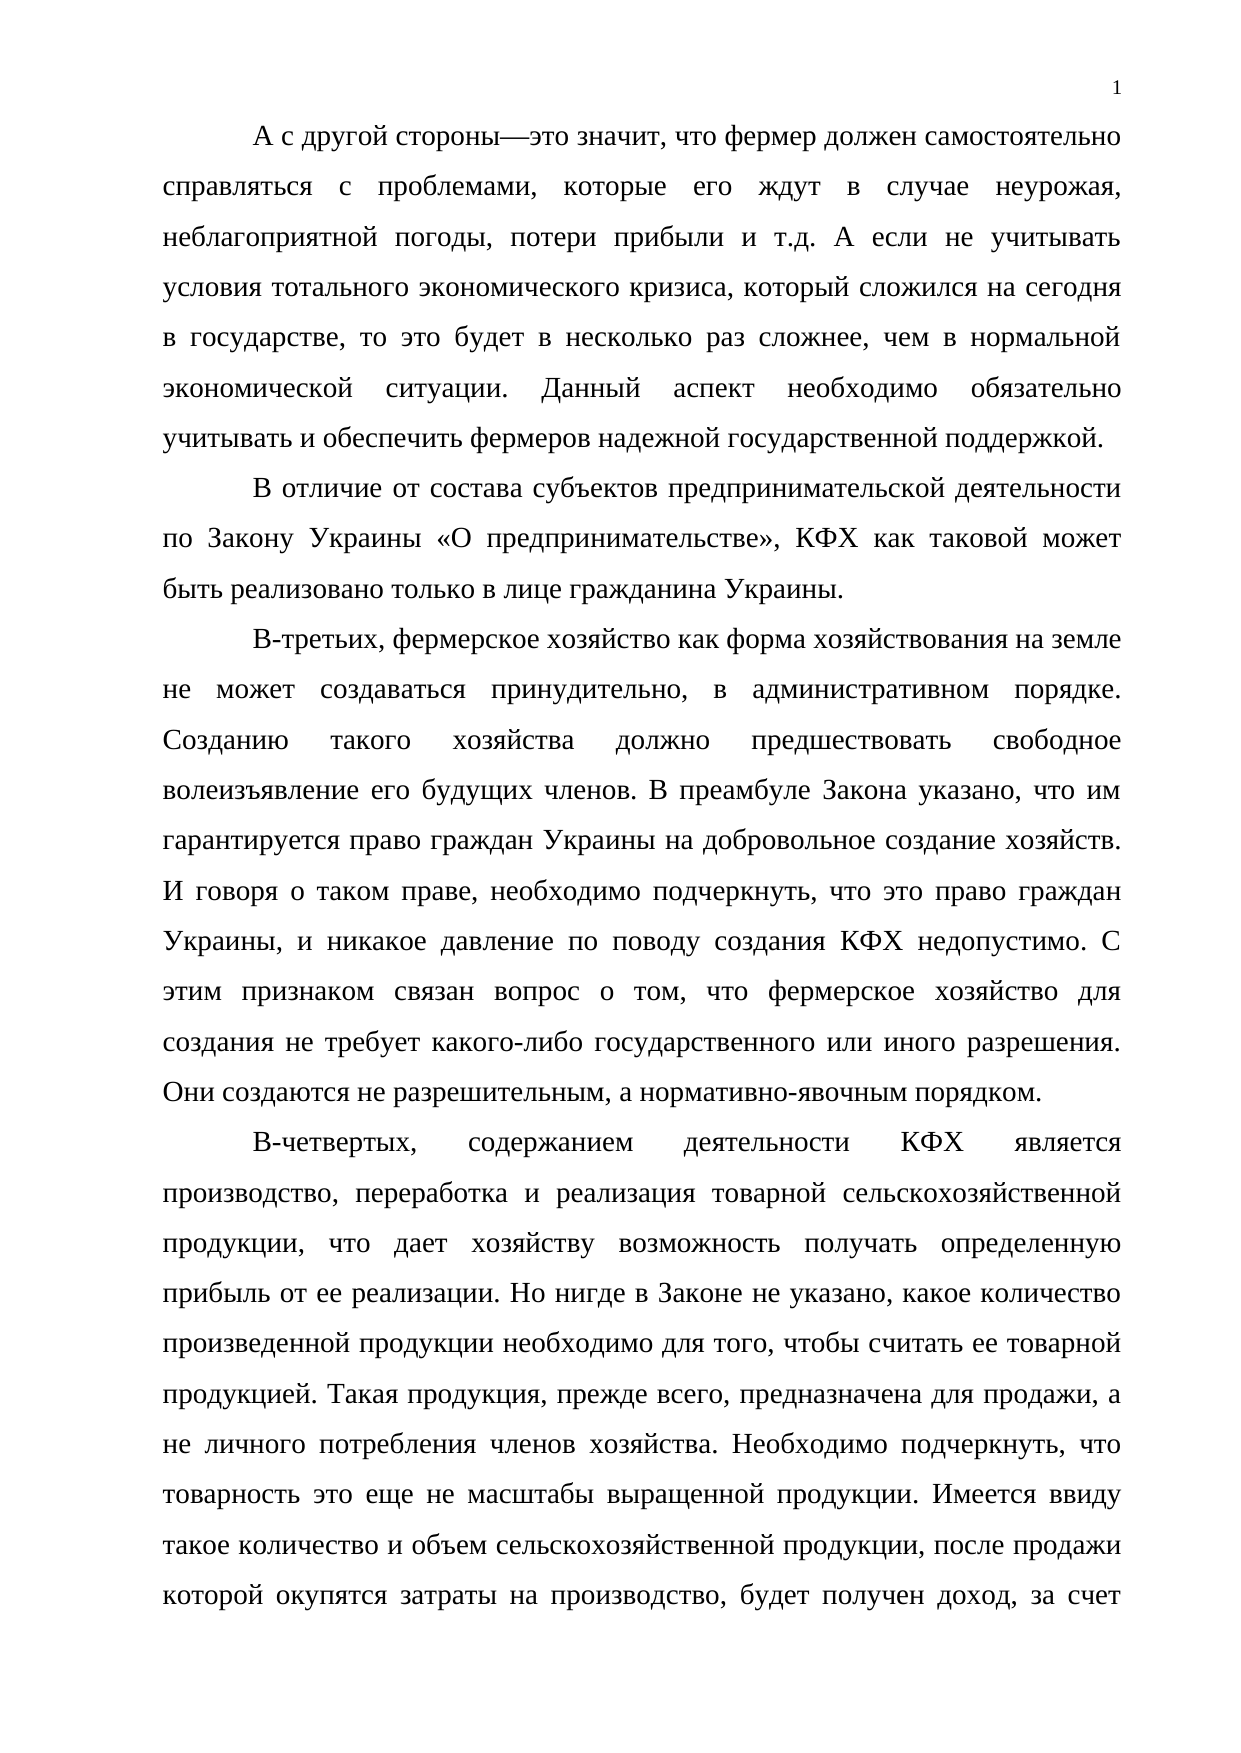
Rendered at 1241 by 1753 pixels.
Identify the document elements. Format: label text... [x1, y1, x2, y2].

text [162, 1124, 1122, 1611]
text В-третьих, фермерское хозяйство как форма хозяйствования на земле не может создаваться принудительно, в административном порядке. Созданию такого хозяйства должно предшествовать свободное волеизъявление его будущих членов. В преамбуле Закона указано, что им гарантируется право граждан Украины на добровольное создание хозяйств. И говоря о таком праве, необходимо подчеркнуть, что это право граждан Украины, и никакое давление по поводу создания КФХ недопустимо. С этим признаком связан вопрос о том, что фермерское хозяйство для создания не требует какого-либо государственного или иного разрешения. Они создаются не разрешительным, а нормативно-явочным порядком. [162, 621, 1122, 1108]
text А с другой стороны—это значит, что фермер должен самостоятельно справляться с проблемами, которые его ждут в случае неурожая, неблагоприятной погоды, потери прибыли и т.д. А если не учитывать условия тотального экономического кризиса, который сложился на сегодня в государстве, то это будет в несколько раз сложнее, чем в нормальной экономической ситуации. Данный аспект необходимо обязательно учитывать и обеспечить фермеров надежной государственной поддержкой. [162, 118, 1122, 453]
text В отличие от состава субъектов предпринимательской деятельности по Закону Украины «О предпринимательстве», КФХ как таковой может быть реализовано только в лице гражданина Украины. [162, 470, 1122, 604]
